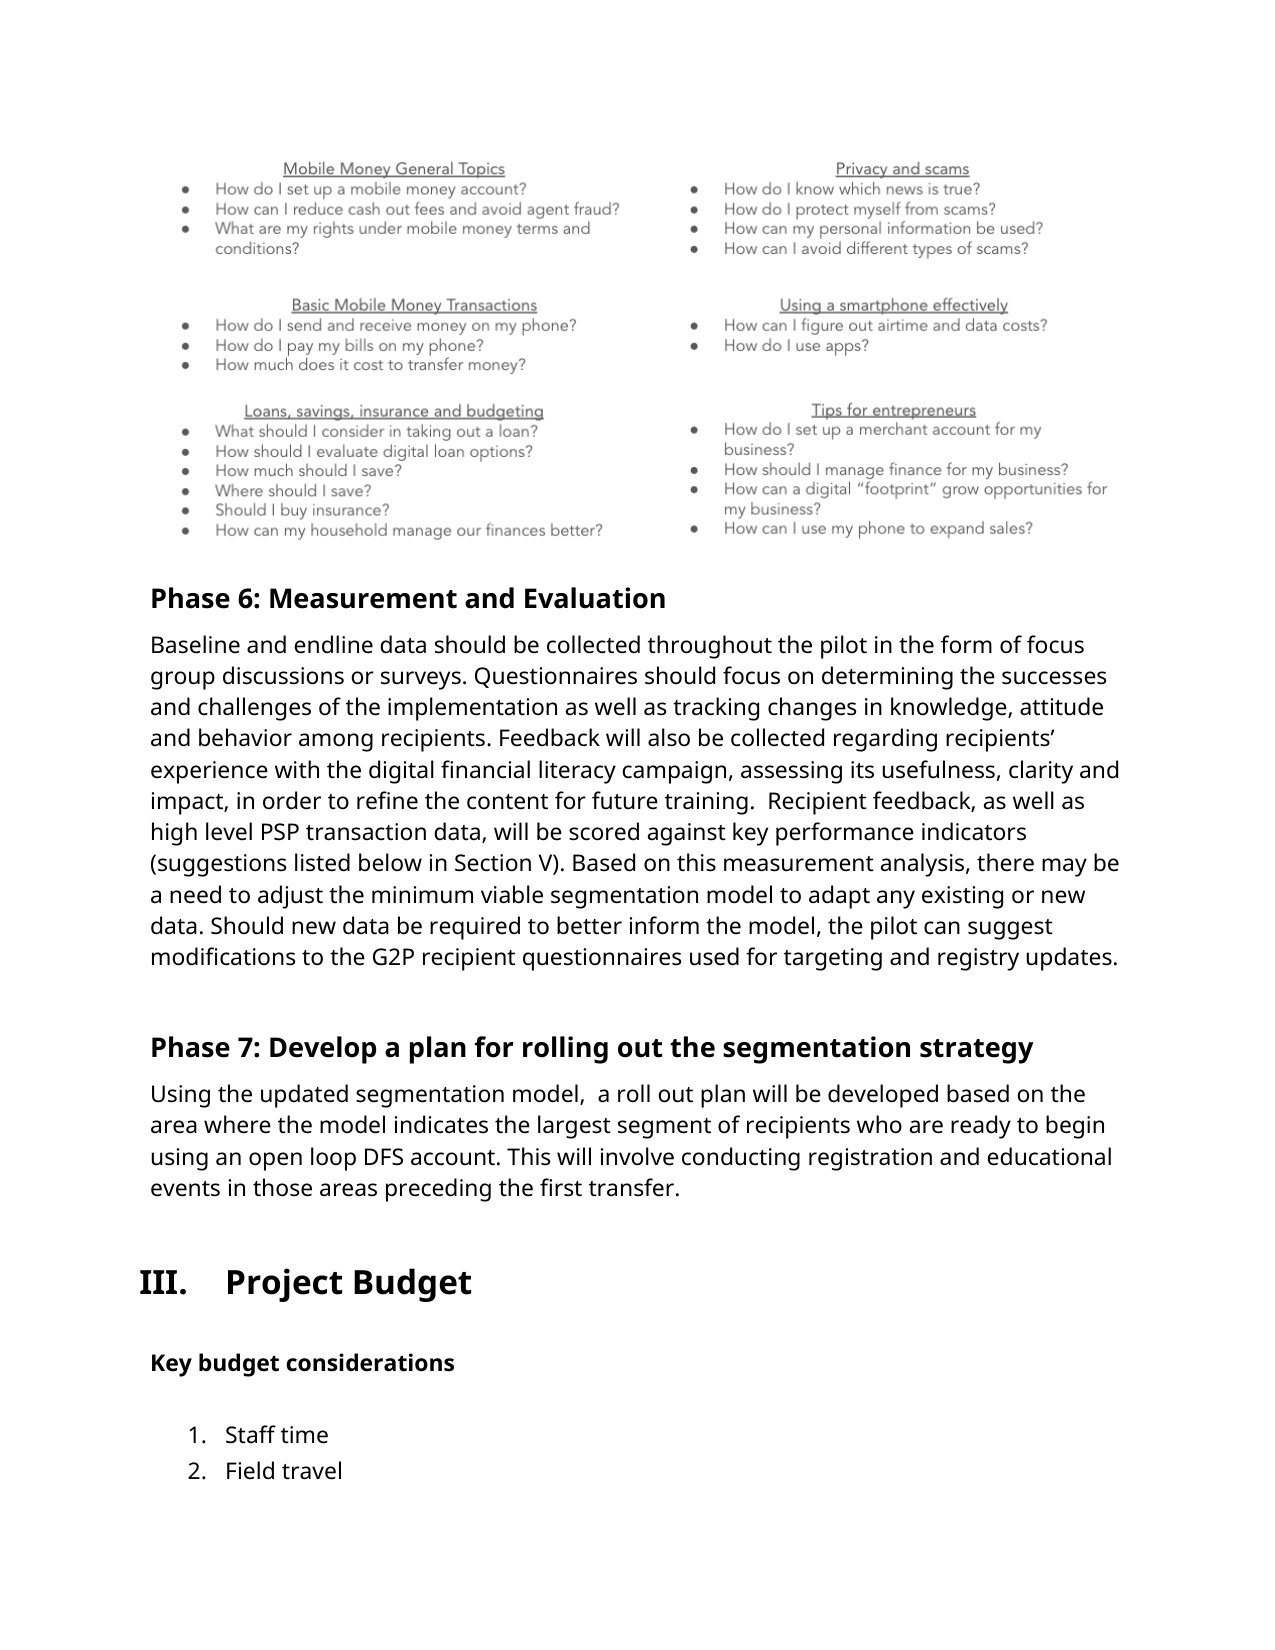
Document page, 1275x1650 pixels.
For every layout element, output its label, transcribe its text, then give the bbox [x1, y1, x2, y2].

text Key budget considerations [150, 1347, 1125, 1378]
list Staff time [187, 1419, 1125, 1450]
list Project Budget [187, 1259, 1125, 1304]
text Baseline and endline data should be collected throughout the pilot in the form of focus group discussions or surveys. Questionnaires should focus on determining the successes and challenges of the implementation as well as tracking changes in knowledge, attitude and behavior among recipients. Feedback will also be collected regarding recipients’ experience with the digital financial literacy campaign, assessing its usefulness, clarity and impact, in order to refine the content for future training. Recipient feedback, as well as high level PSP transaction data, will be scored against key performance indicators (suggestions listed below in Section V). Based on this measurement analysis, there may be a need to adjust the minimum viable segmentation model to adapt any existing or new data. Should new data be required to better inform the model, the pilot can suggest modifications to the G2P recipient questionnaires used for targeting and registry updates. [150, 628, 1125, 972]
text Phase 6: Measurement and Evaluation [150, 579, 1125, 616]
text Phase 7: Develop a plan for rolling out the segmentation strategy [150, 1028, 1125, 1065]
picture [150, 150, 1125, 567]
list Field travel [187, 1455, 1125, 1486]
text Using the updated segmentation model, a roll out plan will be developed based on the area where the model indicates the largest segment of recipients who are ready to begin using an open loop DFS account. This will involve conducting registration and educational events in those areas preceding the first transfer. [150, 1078, 1125, 1203]
